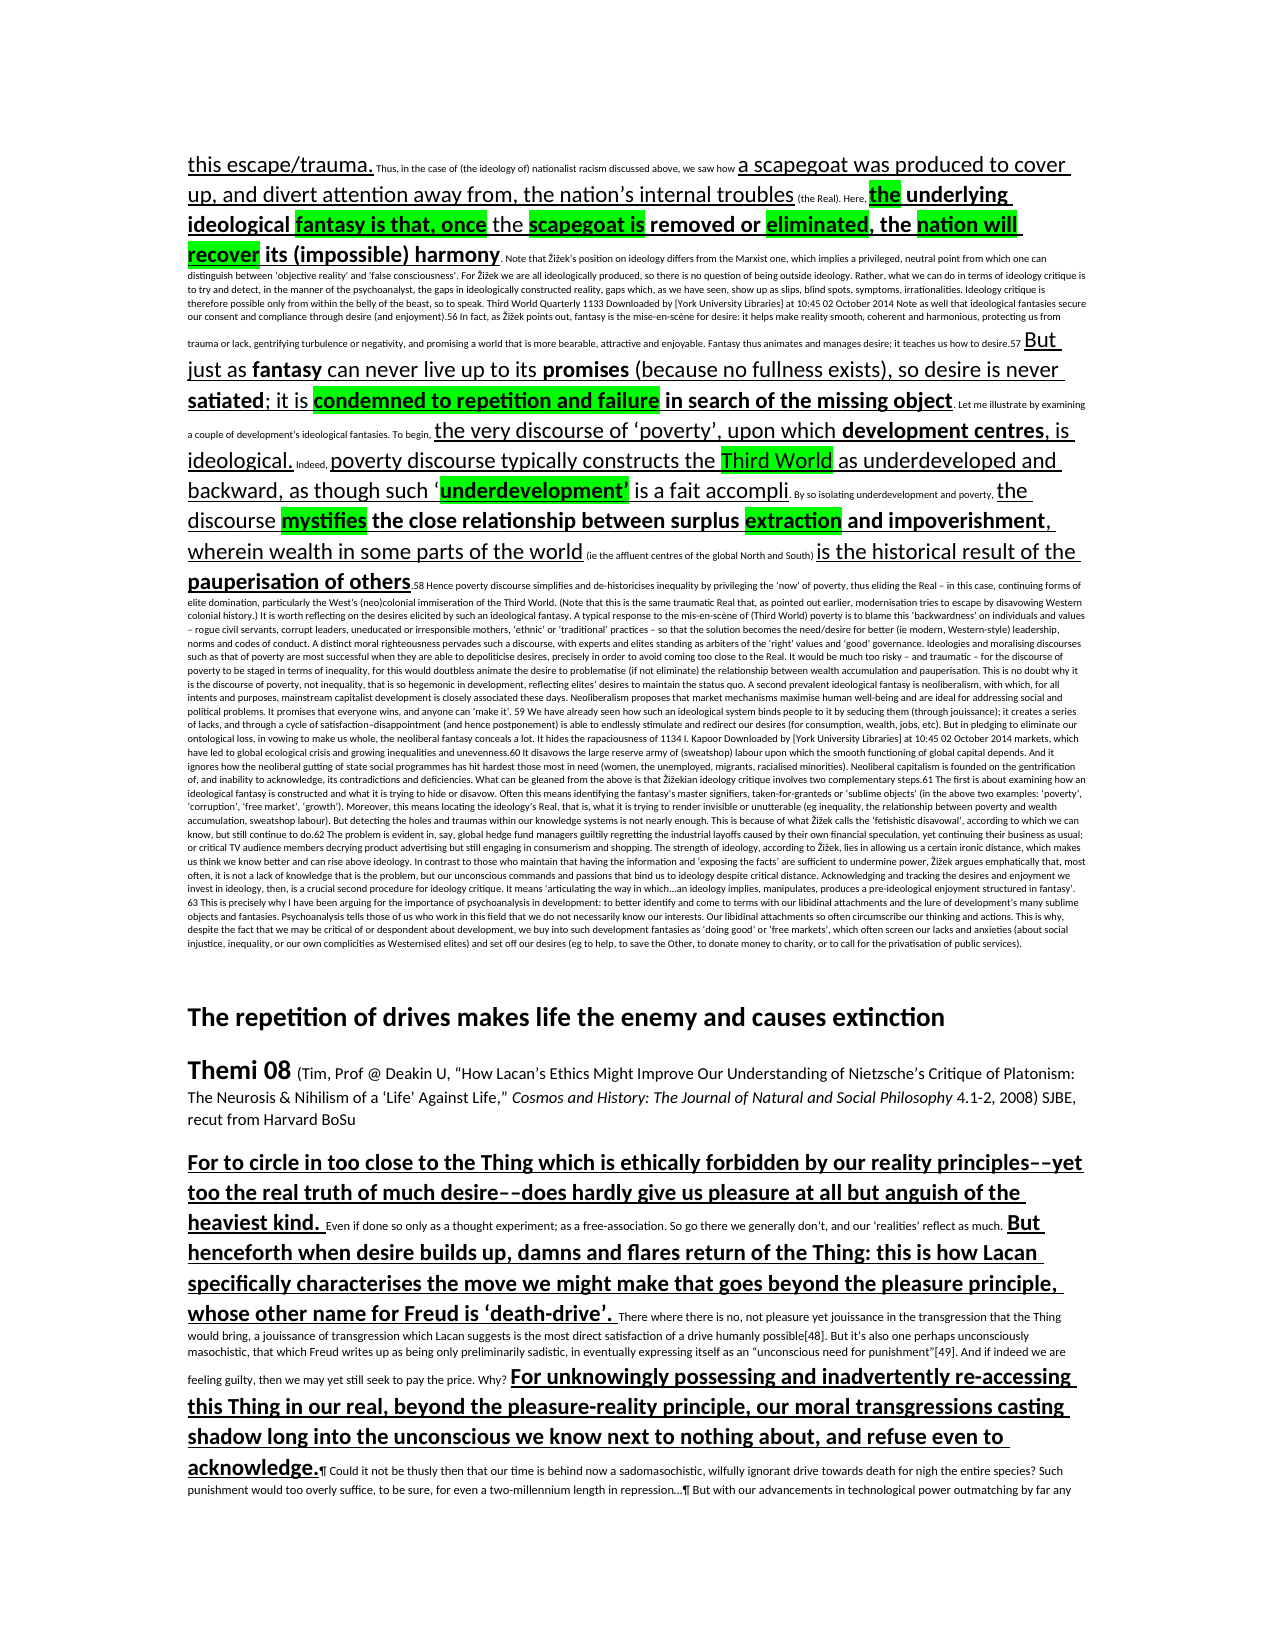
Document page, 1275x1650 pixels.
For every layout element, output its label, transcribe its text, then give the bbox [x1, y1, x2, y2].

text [187, 1148, 1087, 1497]
text Themi 08 (Tim, Prof @ Deakin U, “How Lacan’s Ethics Might Improve Our Understanding of Nietzsche’s Critique of Platonism: The Neurosis & Nihilism of a ‘Life’ Against Life,” Cosmos and History: The Journal of Natural and Social Philosophy 4.1-2, 2008) SJBE, recut from Harvard BoSu [187, 1053, 1087, 1130]
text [187, 150, 1087, 950]
subtitle The repetition of drives makes life the enemy and causes extinction [187, 1001, 1087, 1034]
